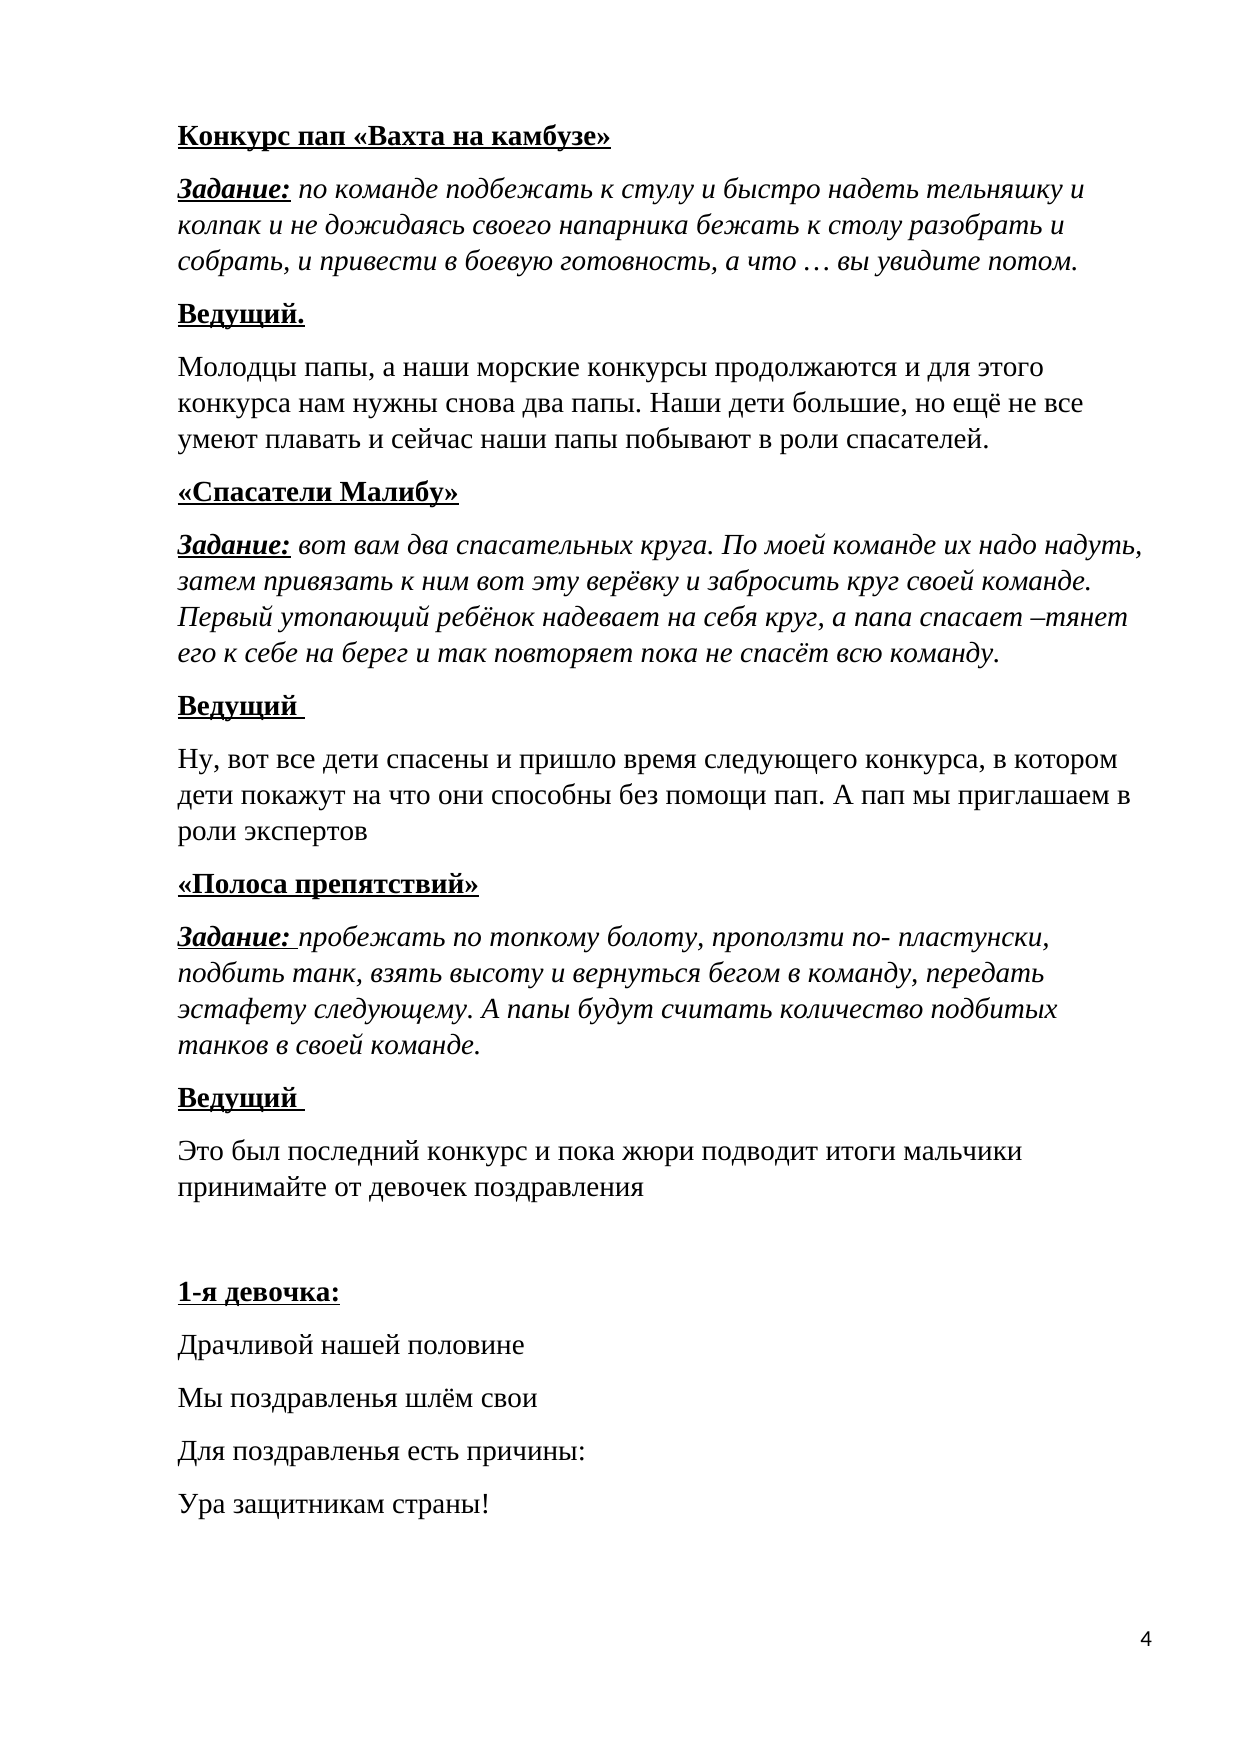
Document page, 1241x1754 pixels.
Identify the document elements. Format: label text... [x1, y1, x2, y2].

text Ура защитникам страны! [177, 1486, 1152, 1519]
text Ведущий. [177, 296, 1152, 329]
text Ведущий [177, 1080, 1152, 1113]
text Конкурс пап «Вахта на камбузе» [177, 118, 1152, 152]
text Мы поздравленья шлём свои [177, 1380, 1152, 1414]
text «Спасатели Малибу» [177, 474, 1152, 507]
text Задание: вот вам два спасательных круга. По моей команде их надо надуть, затем привязать к ним вот эту верёвку и забросить круг своей команде. Первый утопающий ребёнок надевает на себя круг, а папа спасает –тянет его к себе на берег и так повторяет пока не спасёт всю команду. [177, 527, 1152, 669]
text Это был последний конкурс и пока жюри подводит итоги мальчики принимайте от девочек поздравления [177, 1133, 1152, 1202]
text Молодцы папы, а наши морские конкурсы продолжаются и для этого конкурса нам нужны снова два папы. Наши дети большие, но ещё не все умеют плавать и сейчас наши папы побывают в роли спасателей. [177, 349, 1152, 455]
text Ну, вот все дети спасены и пришло время следующего конкурса, в котором дети покажут на что они способны без помощи пап. А пап мы приглашаем в роли экспертов [177, 741, 1152, 847]
text 1-я девочка: [177, 1274, 1152, 1308]
text Задание: пробежать по топкому болоту, проползти по- пластунски, подбить танк, взять высоту и вернуться бегом в команду, передать эстафету следующему. А папы будут считать количество подбитых танков в своей команде. [177, 919, 1152, 1061]
text Задание: по команде подбежать к стулу и быстро надеть тельняшку и колпак и не дожидаясь своего напарника бежать к столу разобрать и собрать, и привести в боевую готовность, а что … вы увидите потом. [177, 171, 1152, 277]
text Для поздравленья есть причины: [177, 1433, 1152, 1467]
text «Полоса препятствий» [177, 866, 1152, 899]
text Ведущий [177, 688, 1152, 722]
text Драчливой нашей половине [177, 1327, 1152, 1361]
